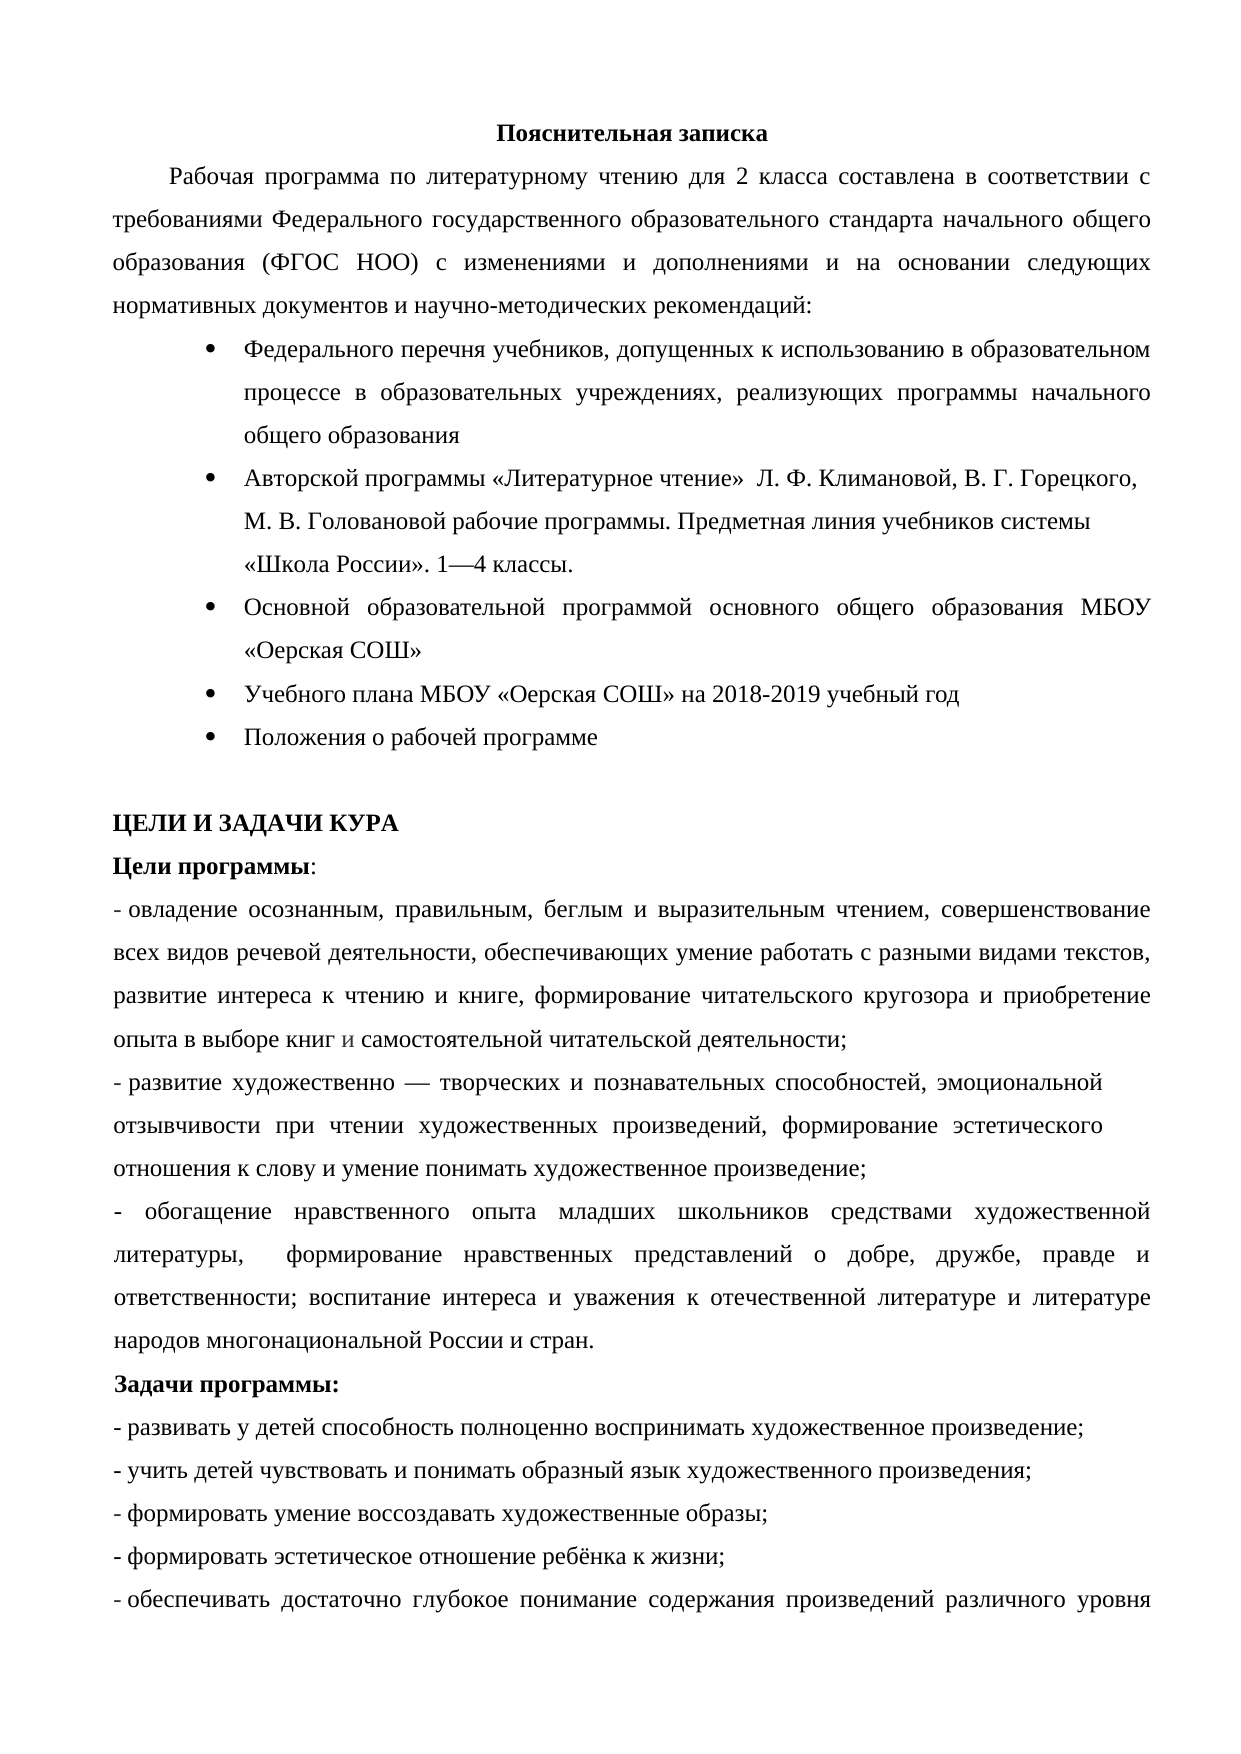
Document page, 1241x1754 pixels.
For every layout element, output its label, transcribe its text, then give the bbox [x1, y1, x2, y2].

list Авторской программы «Литературное чтение» Л. Ф. Климановой, В. Г. Горецкого, М. В. Головановой рабочие программы. Предметная линия учебников системы «Школа России». 1—4 классы. [206, 463, 1152, 578]
text - обогащение нравственного опыта младших школьников средствами художественной литературы, формирование нравственных представлений о добре, дружбе, правде и ответственности; воспитание интереса и уважения к отечественной литературе и литературе народов многонациональной России и стран. [113, 1196, 1152, 1354]
list формировать умение воссоздавать художественные образы; [113, 1498, 1152, 1527]
list учить детей чувствовать и понимать образный язык художественного произведения; [113, 1455, 1152, 1484]
list формировать эстетическое отношение ребёнка к жизни; [113, 1541, 1152, 1570]
list развитие художественно — творческих и познавательных способностей, эмоциональной отзывчивости при чтении художественных произведений, формирование эстетического отношения к слову и умение понимать художественное произведение; [113, 1067, 1104, 1182]
text Цели программы: [112, 851, 1152, 880]
list овладение осознанным, правильным, беглым и выразительным чтением, совершенствование всех видов речевой деятельности, обеспечивающих умение работать с разными видами текстов, развитие интереса к чтению и книге, формирование читательского кругозора и приобретение опыта в выборе книг и самостоятельной читательской деятельности; [113, 894, 1152, 1052]
list Основной образовательной программой основного общего образования МБОУ «Оерская СОШ» [206, 592, 1152, 664]
text ЦЕЛИ И ЗАДАЧИ КУРА [112, 808, 1152, 837]
text Рабочая программа по литературному чтению для 2 класса составлена в соответствии с требованиями Федерального государственного образовательного стандарта начального общего образования (ФГОС НOO) с изменениями и дополнениями и на основании следующих нормативных документов и научно-методических рекомендаций: [112, 161, 1152, 319]
text Пояснительная записка [112, 118, 1152, 147]
text Задачи программы: [114, 1369, 1152, 1397]
list развивать у детей способность полноценно воспринимать художественное произведение; [113, 1412, 1152, 1441]
list Федерального перечня учебников, допущенных к использованию в образовательном процессе в образовательных учреждениях, реализующих программы начального общего образования [206, 334, 1152, 449]
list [113, 1584, 1152, 1613]
list Положения о рабочей программе [206, 722, 1152, 751]
list Учебного плана МБОУ «Оерская СОШ» на 2018-2019 учебный год [206, 679, 1152, 707]
